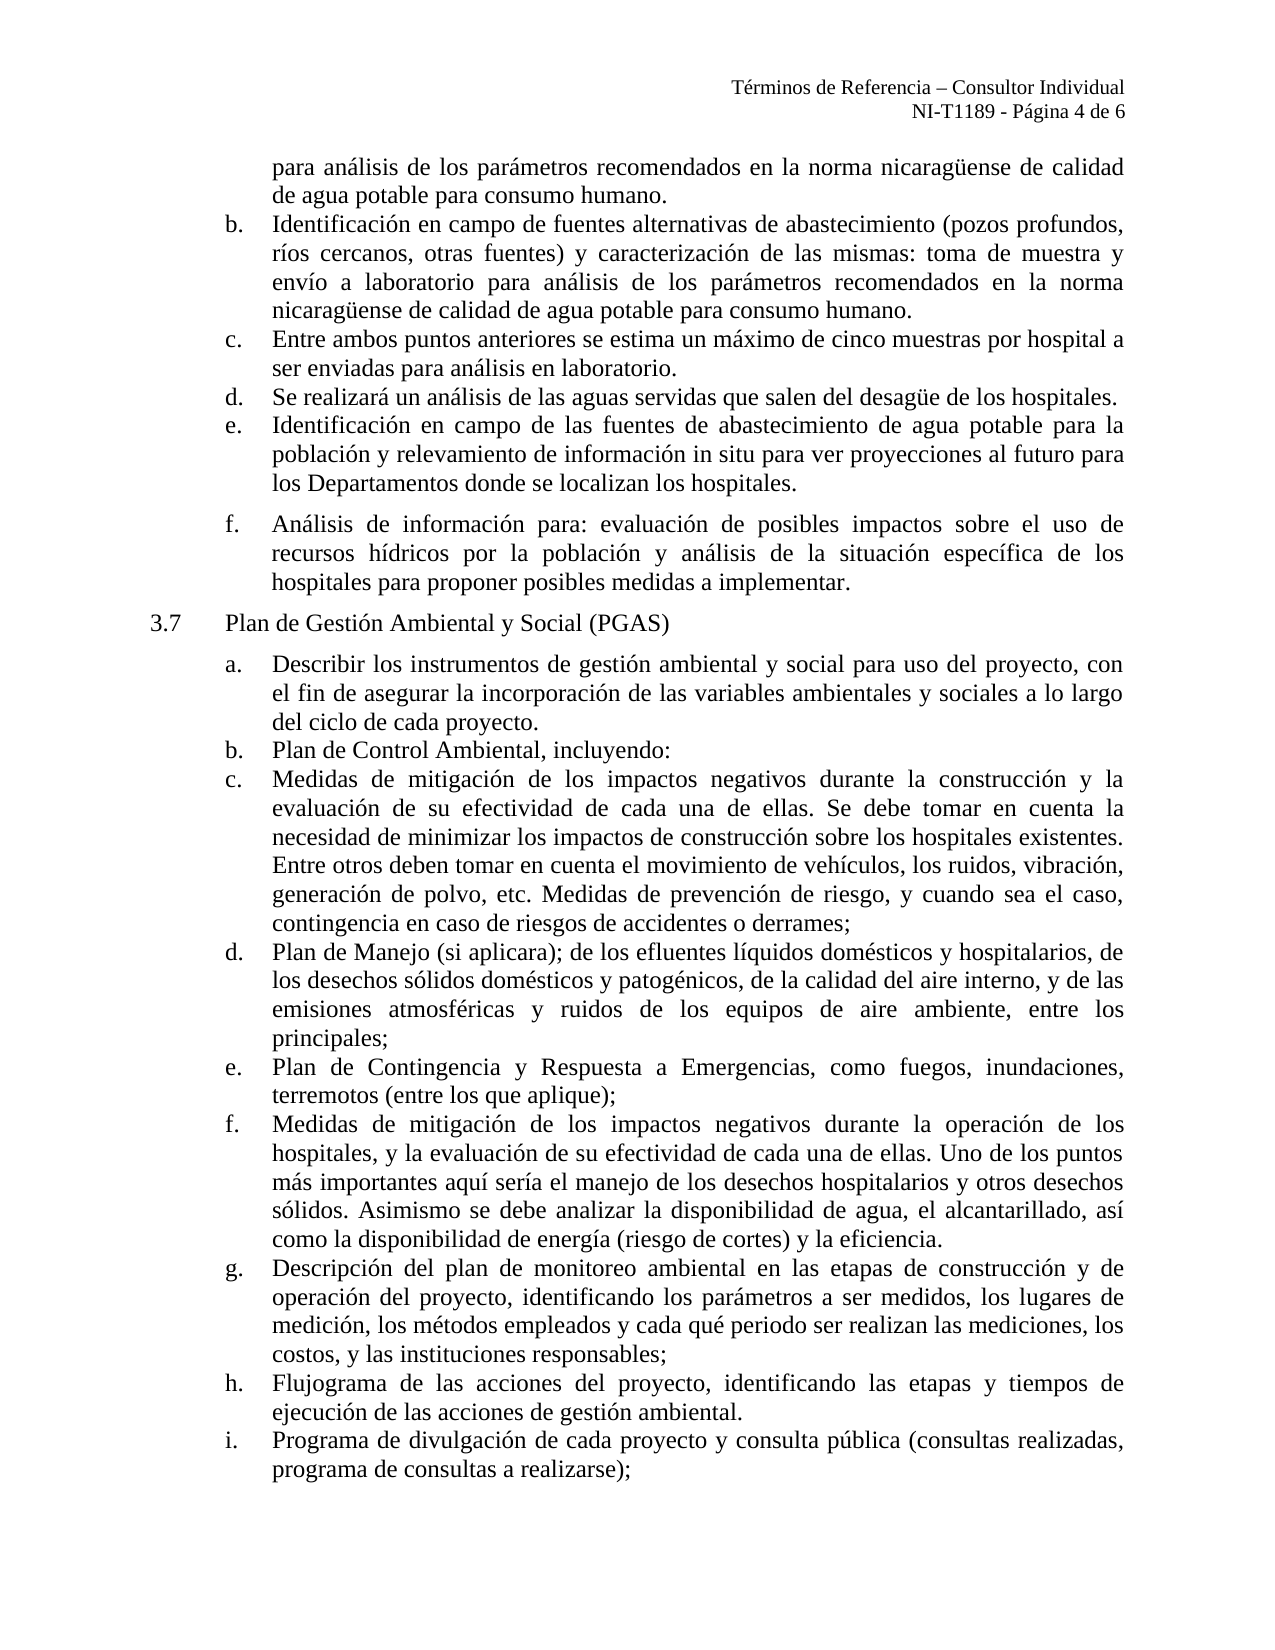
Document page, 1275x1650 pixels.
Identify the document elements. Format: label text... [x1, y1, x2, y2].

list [225, 152, 1125, 209]
list Plan de Gestión Ambiental y Social (PGAS) [150, 608, 1125, 637]
list Medidas de mitigación de los impactos negativos durante la construcción y la evaluación de su efectividad de cada una de ellas. Se debe tomar en cuenta la necesidad de minimizar los impactos de construcción sobre los hospitales existentes. Entre otros deben tomar en cuenta el movimiento de vehículos, los ruidos, vibración, generación de polvo, etc. Medidas de prevención de riesgo, y cuando sea el caso, contingencia en caso de riesgos de accidentes o derrames; [225, 764, 1125, 937]
list Análisis de información para: evaluación de posibles impactos sobre el uso de recursos hídricos por la población y análisis de la situación específica de los hospitales para proponer posibles medidas a implementar. [225, 509, 1125, 596]
list Descripción del plan de monitoreo ambiental en las etapas de construcción y de operación del proyecto, identificando los parámetros a ser medidos, los lugares de medición, los métodos empleados y cada qué periodo ser realizan las mediciones, los costos, y las instituciones responsables; [225, 1253, 1125, 1368]
list Plan de Manejo (si aplicara); de los efluentes líquidos domésticos y hospitalarios, de los desechos sólidos domésticos y patogénicos, de la calidad del aire interno, y de las emisiones atmosféricas y ruidos de los equipos de aire ambiente, entre los principales; [225, 937, 1125, 1052]
list Medidas de mitigación de los impactos negativos durante la operación de los hospitales, y la evaluación de su efectividad de cada una de ellas. Uno de los puntos más importantes aquí sería el manejo de los desechos hospitalarios y otros desechos sólidos. Asimismo se debe analizar la disponibilidad de agua, el alcantarillado, así como la disponibilidad de energía (riesgo de cortes) y la eficiencia. [225, 1109, 1125, 1253]
list Identificación en campo de fuentes alternativas de abastecimiento (pozos profundos, ríos cercanos, otras fuentes) y caracterización de las mismas: toma de muestra y envío a laboratorio para análisis de los parámetros recomendados en la norma nicaragüense de calidad de agua potable para consumo humano. [225, 209, 1125, 324]
list Se realizará un análisis de las aguas servidas que salen del desagüe de los hospitales. [225, 382, 1125, 411]
list Identificación en campo de las fuentes de abastecimiento de agua potable para la población y relevamiento de información in situ para ver proyecciones al futuro para los Departamentos donde se localizan los hospitales. [225, 411, 1125, 497]
list Plan de Control Ambiental, incluyendo: [225, 736, 1125, 764]
list Plan de Contingencia y Respuesta a Emergencias, como fuegos, inundaciones, terremotos (entre los que aplique); [225, 1052, 1125, 1109]
list Entre ambos puntos anteriores se estima un máximo de cinco muestras por hospital a ser enviadas para análisis en laboratorio. [225, 324, 1125, 382]
list Describir los instrumentos de gestión ambiental y social para uso del proyecto, con el fin de asegurar la incorporación de las variables ambientales y sociales a lo largo del ciclo de cada proyecto. [225, 649, 1125, 736]
list Flujograma de las acciones del proyecto, identificando las etapas y tiempos de ejecución de las acciones de gestión ambiental. [225, 1368, 1125, 1426]
list Programa de divulgación de cada proyecto y consulta pública (consultas realizadas, programa de consultas a realizarse); [225, 1426, 1125, 1483]
